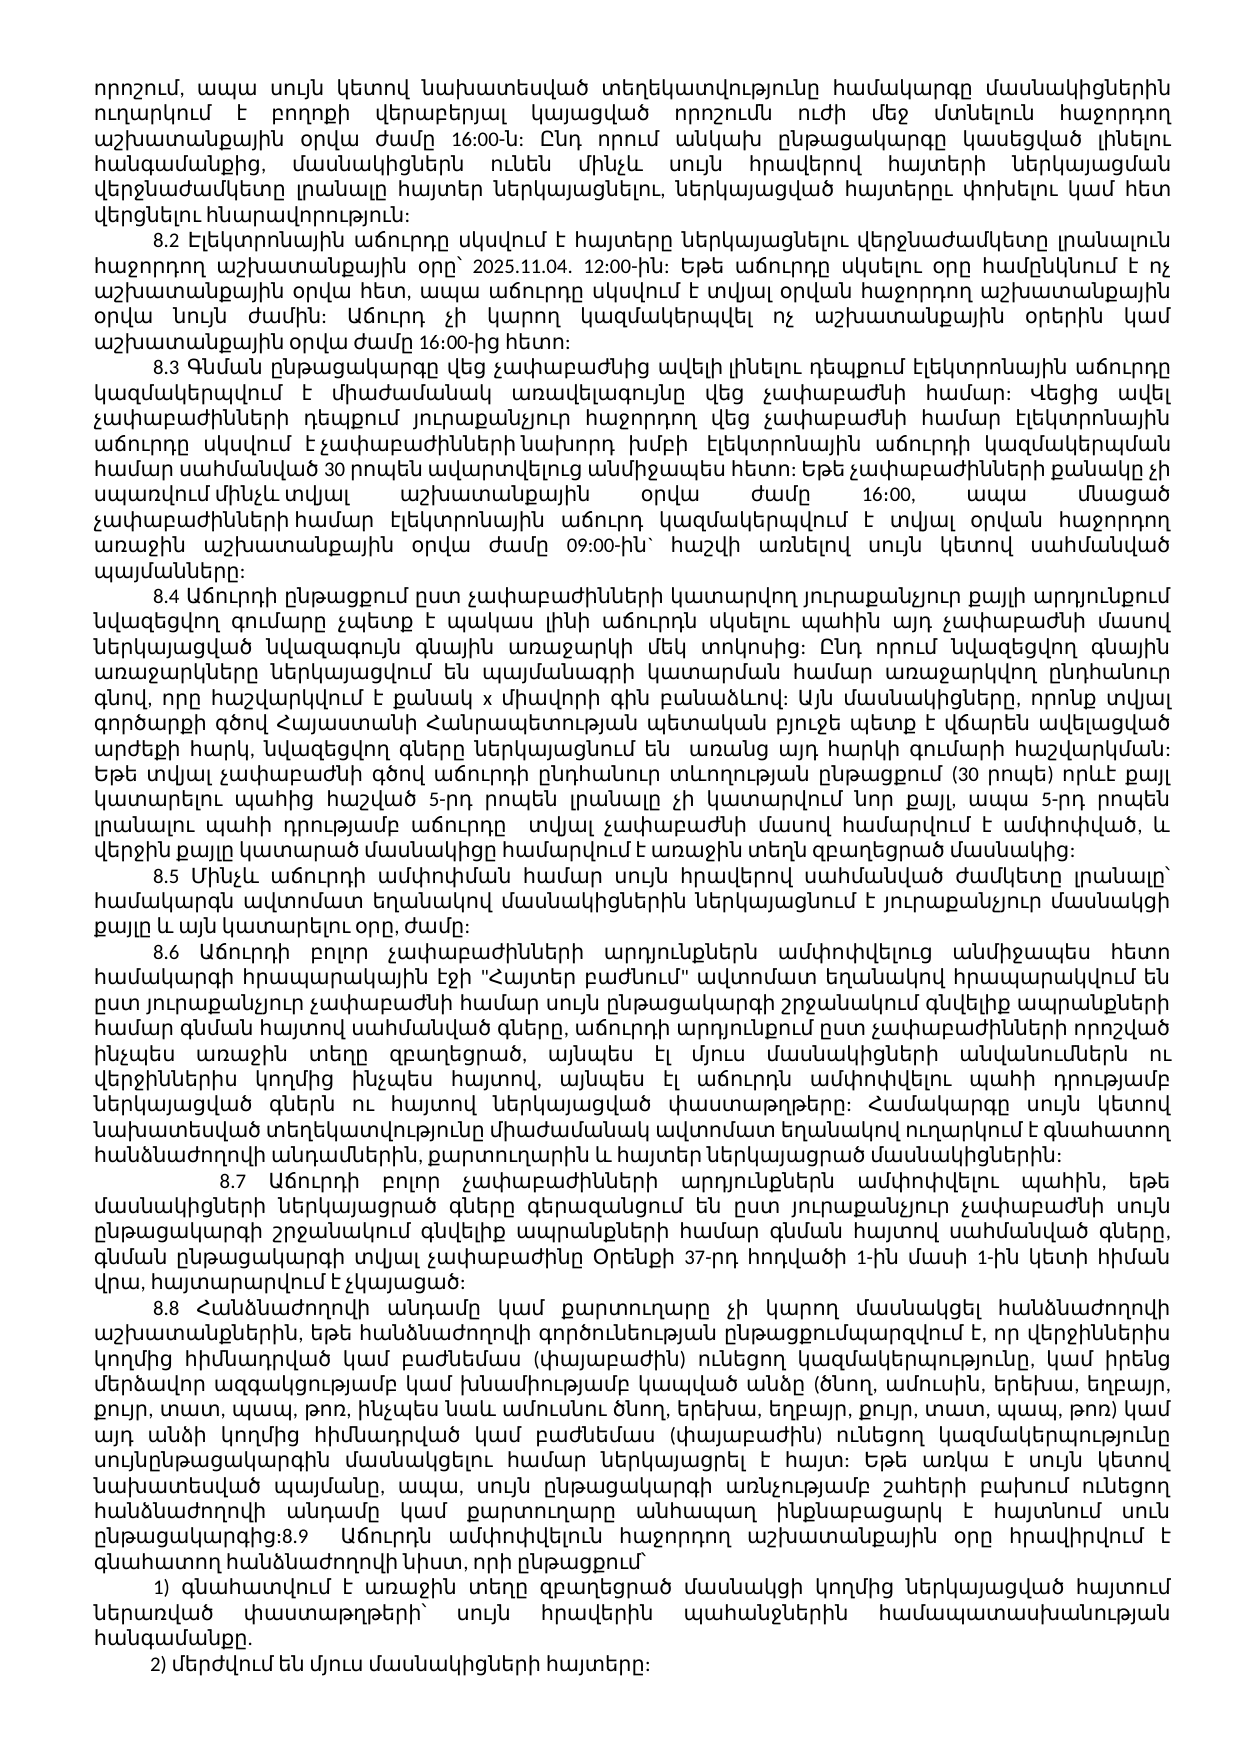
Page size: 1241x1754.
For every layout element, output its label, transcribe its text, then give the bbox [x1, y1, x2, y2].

text 8.2 Էլեկտրոնային աճուրդը սկսվում է հայտերը ներկայացնելու վերջնաժամկետը լրանալուն հաջորդող աշխատանքային օրը՝ 2025.11.04. 12:00 -ին: Եթե աճուրդը սկսելու օրը համընկնում է ոչ աշխատանքային օրվա հետ, ապա աճուրդը սկսվում է տվյալ օրվան հաջորդող աշխատանքային օրվա նույն ժամին: Աճուրդ չի կարող կազմակերպվել ոչ աշխատանքային օրերին կամ աշխատանքային օրվա ժամը 16։00-ից հետո: [94, 227, 1171, 354]
text 1) գնահատվում է առաջին տեղը զբաղեցրած մասնակցի կողմից ներկայացված հայտում ներառված փաստաթղթերի՝ սույն հրավերին պահանջներին համապատասխանության հանգամանքը. [94, 1574, 1171, 1651]
text 8.7 Աճուրդի բոլոր չափաբաժինների արդյունքներն ամփոփվելու պահին, եթե մասնակիցների ներկայացրած գները գերազանցում են ըստ յուրաքանչյուր չափաբաժնի սույն ընթացակարգի շրջանակում գնվելիք ապրանքների համար գնման հայտով սահմանված գները, գնման ընթացակարգի տվյալ չափաբաժինը Օրենքի 37-րդ հոդվածի 1-ին մասի 1-ին կետի հիման վրա, հայտարարվում է չկայացած: [94, 1168, 1171, 1295]
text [94, 75, 1171, 227]
text 8.6 Աճուրդի բոլոր չափաբաժինների արդյունքներն ամփոփվելուց անմիջապես հետո համակարգի հրապարակային էջի "Հայտեր բաժնում" ավտոմատ եղանակով հրապարակվում են ըստ յուրաքանչյուր չափաբաժնի համար սույն ընթացակարգի շրջանակում գնվելիք ապրանքների համար գնման հայտով սահմանված գները, աճուրդի արդյունքում ըստ չափաբաժինների որոշված ինչպես առաջին տեղը զբաղեցրած, այնպես էլ մյուս մասնակիցների անվանումներն ու վերջիններիս կողմից ինչպես հայտով, այնպես էլ աճուրդն ամփոփվելու պահի դրությամբ ներկայացված գներն ու հայտով ներկայացված փաստաթղթերը: Համակարգը սույն կետով նախատեսված տեղեկատվությունը միաժամանակ ավտոմատ եղանակով ուղարկում է գնահատող հանձնաժողովի անդամներին, քարտուղարին և հայտեր ներկայացրած մասնակիցներին: [94, 939, 1171, 1168]
text 8.3 Գնման ընթացակարգը վեց չափաբաժնից ավելի լինելու դեպքում էլեկտրոնային աճուրդը կազմակերպվում է միաժամանակ առավելագույնը վեց չափաբաժնի համար: Վեցից ավել չափաբաժինների դեպքում յուրաքանչյուր հաջորդող վեց չափաբաժնի համար էլեկտրոնային աճուրդը սկսվում է չափաբաժինների նախորդ խմբի էլեկտրոնային աճուրդի կազմակերպման համար սահմանված 30 րոպեն ավարտվելուց անմիջապես հետո: Եթե չափաբաժինների քանակը չի սպառվում մինչև տվյալ աշխատանքային օրվա ժամը 16։00, ապա մնացած չափաբաժինների համար էլեկտրոնային աճուրդ կազմակերպվում է տվյալ օրվան հաջորդող առաջին աշխատանքային օրվա ժամը 09:00-ին` հաշվի առնելով սույն կետով սահմանված պայմանները: [94, 354, 1171, 583]
text 8.5 Մինչև աճուրդի ամփոփման համար սույն հրավերով սահմանված ժամկետը լրանալը՝ համակարգն ավտոմատ եղանակով մասնակիցներին ներկայացնում է յուրաքանչյուր մասնակցի քայլը և այն կատարելու օրը, ժամը: [94, 863, 1171, 939]
text 2) մերժվում են մյուս մասնակիցների հայտերը: [94, 1651, 1171, 1676]
text 8.4 Աճուրդի ընթացքում ըստ չափաբաժինների կատարվող յուրաքանչյուր քայլի արդյունքում նվազեցվող գումարը չպետք է պակաս լինի աճուրդն սկսելու պահին այդ չափաբաժնի մասով ներկայացված նվազագույն գնային առաջարկի մեկ տոկոսից: Ընդ որում նվազեցվող գնային առաջարկները ներկայացվում են պայմանագրի կատարման համար առաջարկվող ընդհանուր գնով, որը հաշվարկվում է քանակ x միավորի գին բանաձևով: Այն մասնակիցները, որոնք տվյալ գործարքի գծով Հայաստանի Հանրապետության պետական բյուջե պետք է վճարեն ավելացված արժեքի հարկ, նվազեցվող գները ներկայացնում են առանց այդ հարկի գումարի հաշվարկման: Եթե տվյալ չափաբաժնի գծով աճուրդի ընդհանուր տևողության ընթացքում (30 րոպե) որևէ քայլ կատարելու պահից հաշված 5-րդ րոպեն լրանալը չի կատարվում նոր քայլ, ապա 5-րդ րոպեն լրանալու պահի դրությամբ աճուրդը տվյալ չափաբաժնի մասով համարվում է ամփոփված, և վերջին քայլը կատարած մասնակիցը համարվում է առաջին տեղն զբաղեցրած մասնակից: [94, 583, 1171, 863]
text 8.8 Հանձնաժողովի անդամը կամ քարտուղարը չի կարող մասնակցել հանձնաժողովի աշխատանքներին, եթե հանձնաժողովի գործունեության ընթացքումպարզվում է, որ վերջիններիս կողմից հիմնադրված կամ բաժնեմաս (փայաբաժին) ունեցող կազմակերպությունը, կամ իրենց մերձավոր ազգակցությամբ կամ խնամիությամբ կապված անձը (ծնող, ամուսին, երեխա, եղբայր, քույր, տատ, պապ, թոռ, ինչպես նաև ամուսնու ծնող, երեխա, եղբայր, քույր, տատ, պապ, թոռ) կամ այդ անձի կողմից հիմնադրված կամ բաժնեմաս (փայաբաժին) ունեցող կազմակերպությունը սույնընթացակարգին մասնակցելու համար ներկայացրել է հայտ: Եթե առկա է սույն կետով նախատեսված պայմանը, ապա, սույն ընթացակարգի առնչությամբ շահերի բախում ունեցող հանձնաժողովի անդամը կամ քարտուղարը անհապաղ ինքնաբացարկ է հայտնում սուն ընթացակարգից:8.9 Աճուրդն ամփոփվելուն հաջորդող աշխատանքային օրը հրավիրվում է գնահատող հանձնաժողովի նիստ, որի ընթացքում՝ [94, 1295, 1171, 1574]
